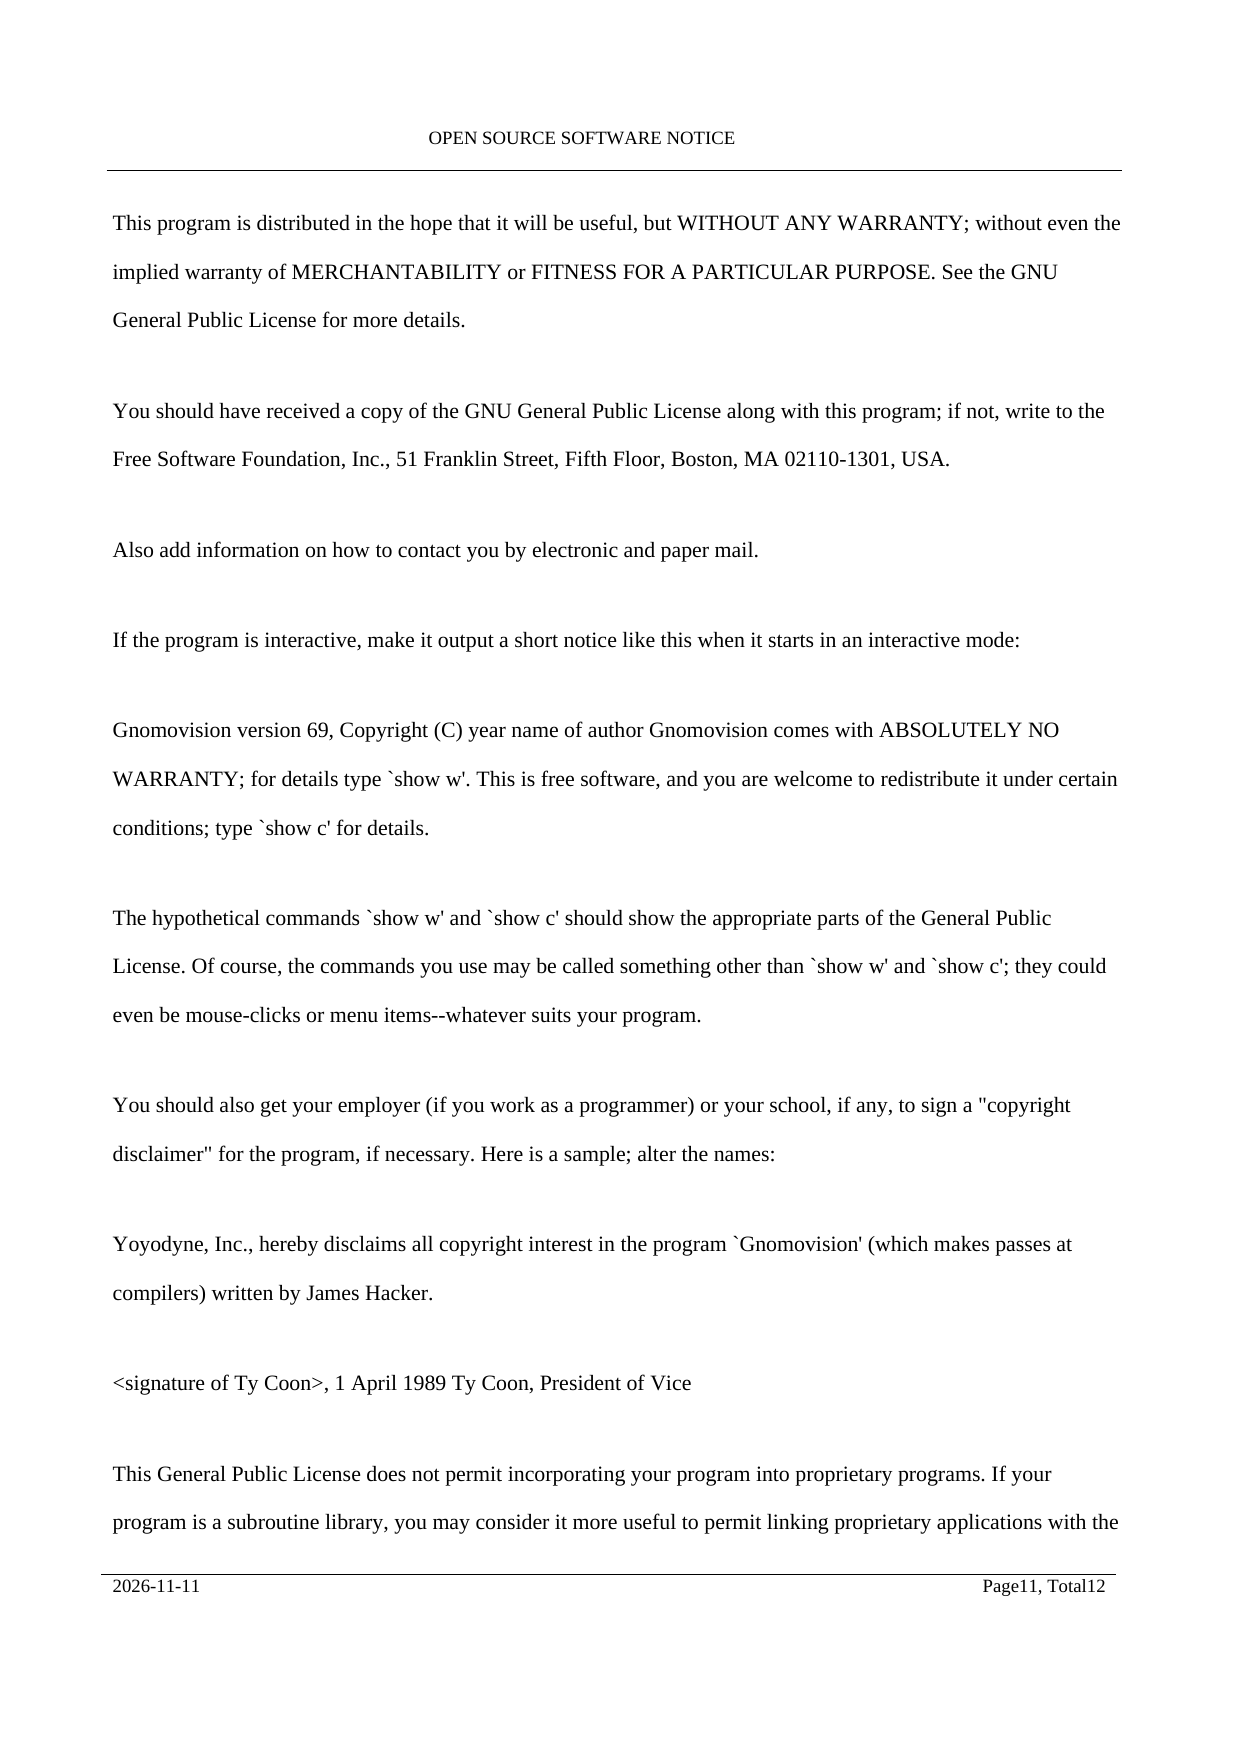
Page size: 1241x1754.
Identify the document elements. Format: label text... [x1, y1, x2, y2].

text Gnomovision version 69, Copyright (C) year name of author Gnomovision comes with ABSOLUTELY NO WARRANTY; for details type `show w'. This is free software, and you are welcome to redistribute it under certain conditions; type `show c' for details. [112, 713, 1128, 843]
text <signature of Ty Coon>, 1 April 1989 Ty Coon, President of Vice [112, 1367, 1128, 1399]
text The hypothetical commands `show w' and `show c' should show the appropriate parts of the General Public License. Of course, the commands you use may be called something other than `show w' and `show c'; they could even be mouse-clicks or menu items--whatever suits your program. [112, 901, 1128, 1031]
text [112, 1457, 1128, 1538]
text If the program is interactive, make it output a short notice like this when it starts in an interactive mode: [112, 623, 1128, 656]
text You should have received a copy of the GNU General Public License along with this program; if not, write to the Free Software Foundation, Inc., 51 Franklin Street, Fifth Floor, Boston, MA 02110-1301, USA. [112, 394, 1128, 475]
text You should also get your employer (if you work as a programmer) or your school, if any, to sign a "copyright disclaimer" for the program, if necessary. Here is a sample; alter the names: [112, 1089, 1128, 1170]
text Also add information on how to contact you by electronic and paper mail. [112, 533, 1128, 566]
text Yoyodyne, Inc., hereby disclaims all copyright interest in the program `Gnomovision' (which makes passes at compilers) written by James Hacker. [112, 1228, 1128, 1309]
text This program is distributed in the hope that it will be useful, but WITHOUT ANY WARRANTY; without even the implied warranty of MERCHANTABILITY or FITNESS FOR A PARTICULAR PURPOSE. See the GNU General Public License for more details. [112, 206, 1128, 336]
